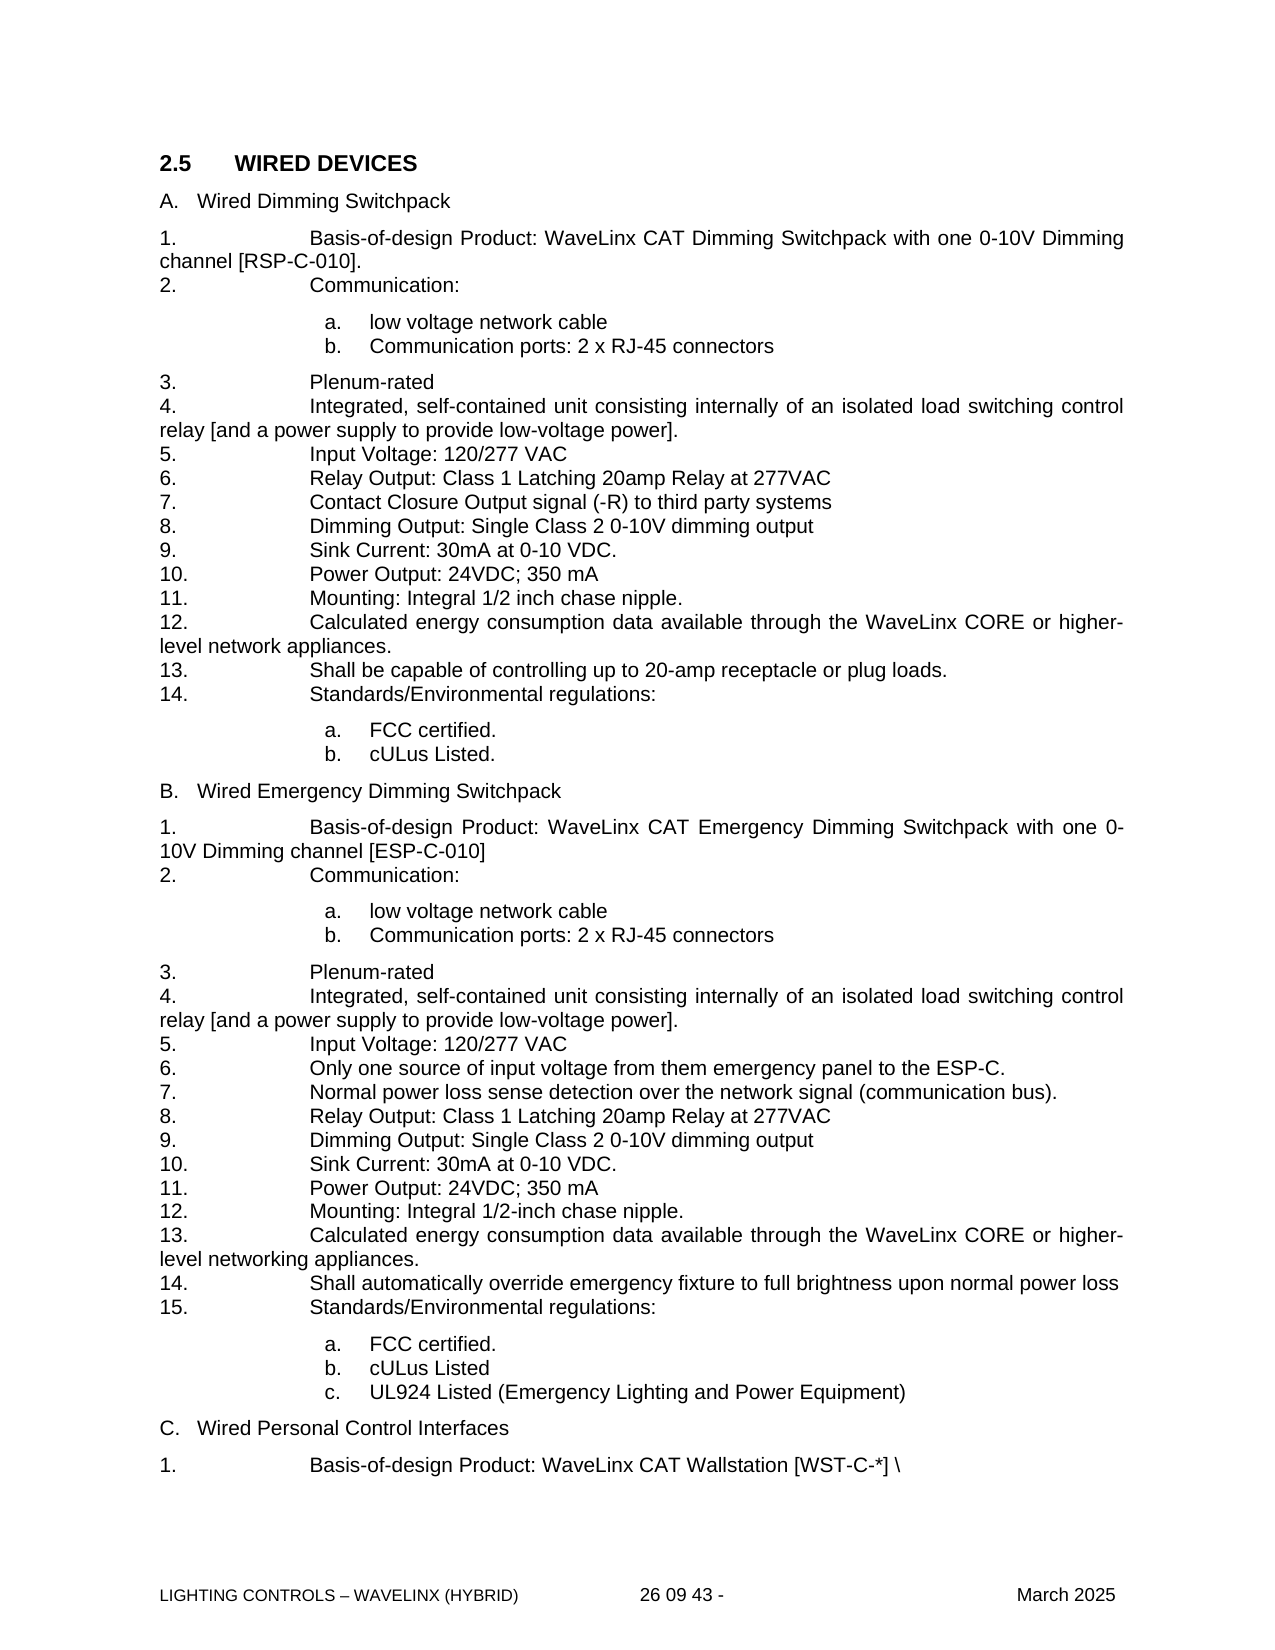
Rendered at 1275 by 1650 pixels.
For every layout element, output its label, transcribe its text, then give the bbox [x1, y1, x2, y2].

text cULus Listed [324, 1356, 1125, 1379]
text Relay Output: Class 1 Latching 20amp Relay at 277VAC [159, 1103, 1125, 1127]
list Wired Personal Control Interfaces [159, 1416, 1125, 1440]
text Only one source of input voltage from them emergency panel to the ESP-C. [159, 1056, 1125, 1079]
text Standards/Environmental regulations: [159, 1295, 1125, 1319]
text Input Voltage: 120/277 VAC [159, 1032, 1125, 1056]
text Contact Closure Output signal (-R) to third party systems [159, 490, 1125, 514]
list Wired Emergency Dimming Switchpack [159, 778, 1125, 802]
text Communication: [159, 863, 1125, 887]
text Standards/Environmental regulations: [159, 682, 1125, 706]
text Mounting: Integral 1/2 inch chase nipple. [159, 586, 1125, 610]
text Plenum-rated [159, 370, 1125, 394]
text cULus Listed. [324, 742, 1125, 766]
text Communication: [159, 273, 1125, 297]
list low voltage network cable [324, 310, 1125, 334]
text Integrated, self-contained unit consisting internally of an isolated load switching control relay [and a power supply to provide low-voltage power]. [159, 394, 1125, 442]
list low voltage network cable [324, 899, 1125, 923]
text Communication ports: 2 x RJ-45 connectors [324, 923, 1125, 947]
list Wired Dimming Switchpack [159, 189, 1125, 213]
text Mounting: Integral 1/2-inch chase nipple. [159, 1199, 1125, 1223]
text Sink Current: 30mA at 0-10 VDC. [159, 538, 1125, 562]
text Calculated energy consumption data available through the WaveLinx CORE or higher-level networking appliances. [159, 1223, 1125, 1271]
text Power Output: 24VDC; 350 mA [159, 562, 1125, 586]
text Dimming Output: Single Class 2 0-10V dimming output [159, 1127, 1125, 1151]
text Dimming Output: Single Class 2 0-10V dimming output [159, 514, 1125, 538]
list FCC certified. [324, 1332, 1125, 1356]
list Basis-of-design Product: WaveLinx CAT Emergency Dimming Switchpack with one 0-10V Dimming channel [ESP-C-010] [159, 815, 1125, 863]
text UL924 Listed (Emergency Lighting and Power Equipment) [324, 1379, 1125, 1403]
text Relay Output: Class 1 Latching 20amp Relay at 277VAC [159, 466, 1125, 490]
text Communication ports: 2 x RJ-45 connectors [324, 334, 1125, 358]
text Integrated, self-contained unit consisting internally of an isolated load switching control relay [and a power supply to provide low-voltage power]. [159, 984, 1125, 1032]
list FCC certified. [324, 718, 1125, 742]
text Input Voltage: 120/277 VAC [159, 442, 1125, 466]
text Calculated energy consumption data available through the WaveLinx CORE or higher-level network appliances. [159, 610, 1125, 658]
text Shall automatically override emergency fixture to full brightness upon normal power loss [159, 1271, 1125, 1295]
text Plenum-rated [159, 960, 1125, 984]
text Shall be capable of controlling up to 20-amp receptacle or plug loads. [159, 658, 1125, 682]
text Normal power loss sense detection over the network signal (communication bus). [159, 1079, 1125, 1103]
list Basis-of-design Product: WaveLinx CAT Wallstation [WST-C-*] \ [159, 1452, 1125, 1476]
subtitle WIRED DEVICES [159, 150, 1125, 176]
text Sink Current: 30mA at 0-10 VDC. [159, 1151, 1125, 1175]
text Power Output: 24VDC; 350 mA [159, 1175, 1125, 1199]
list Basis-of-design Product: WaveLinx CAT Dimming Switchpack with one 0-10V Dimming channel [RSP-C-010]. [159, 225, 1125, 273]
